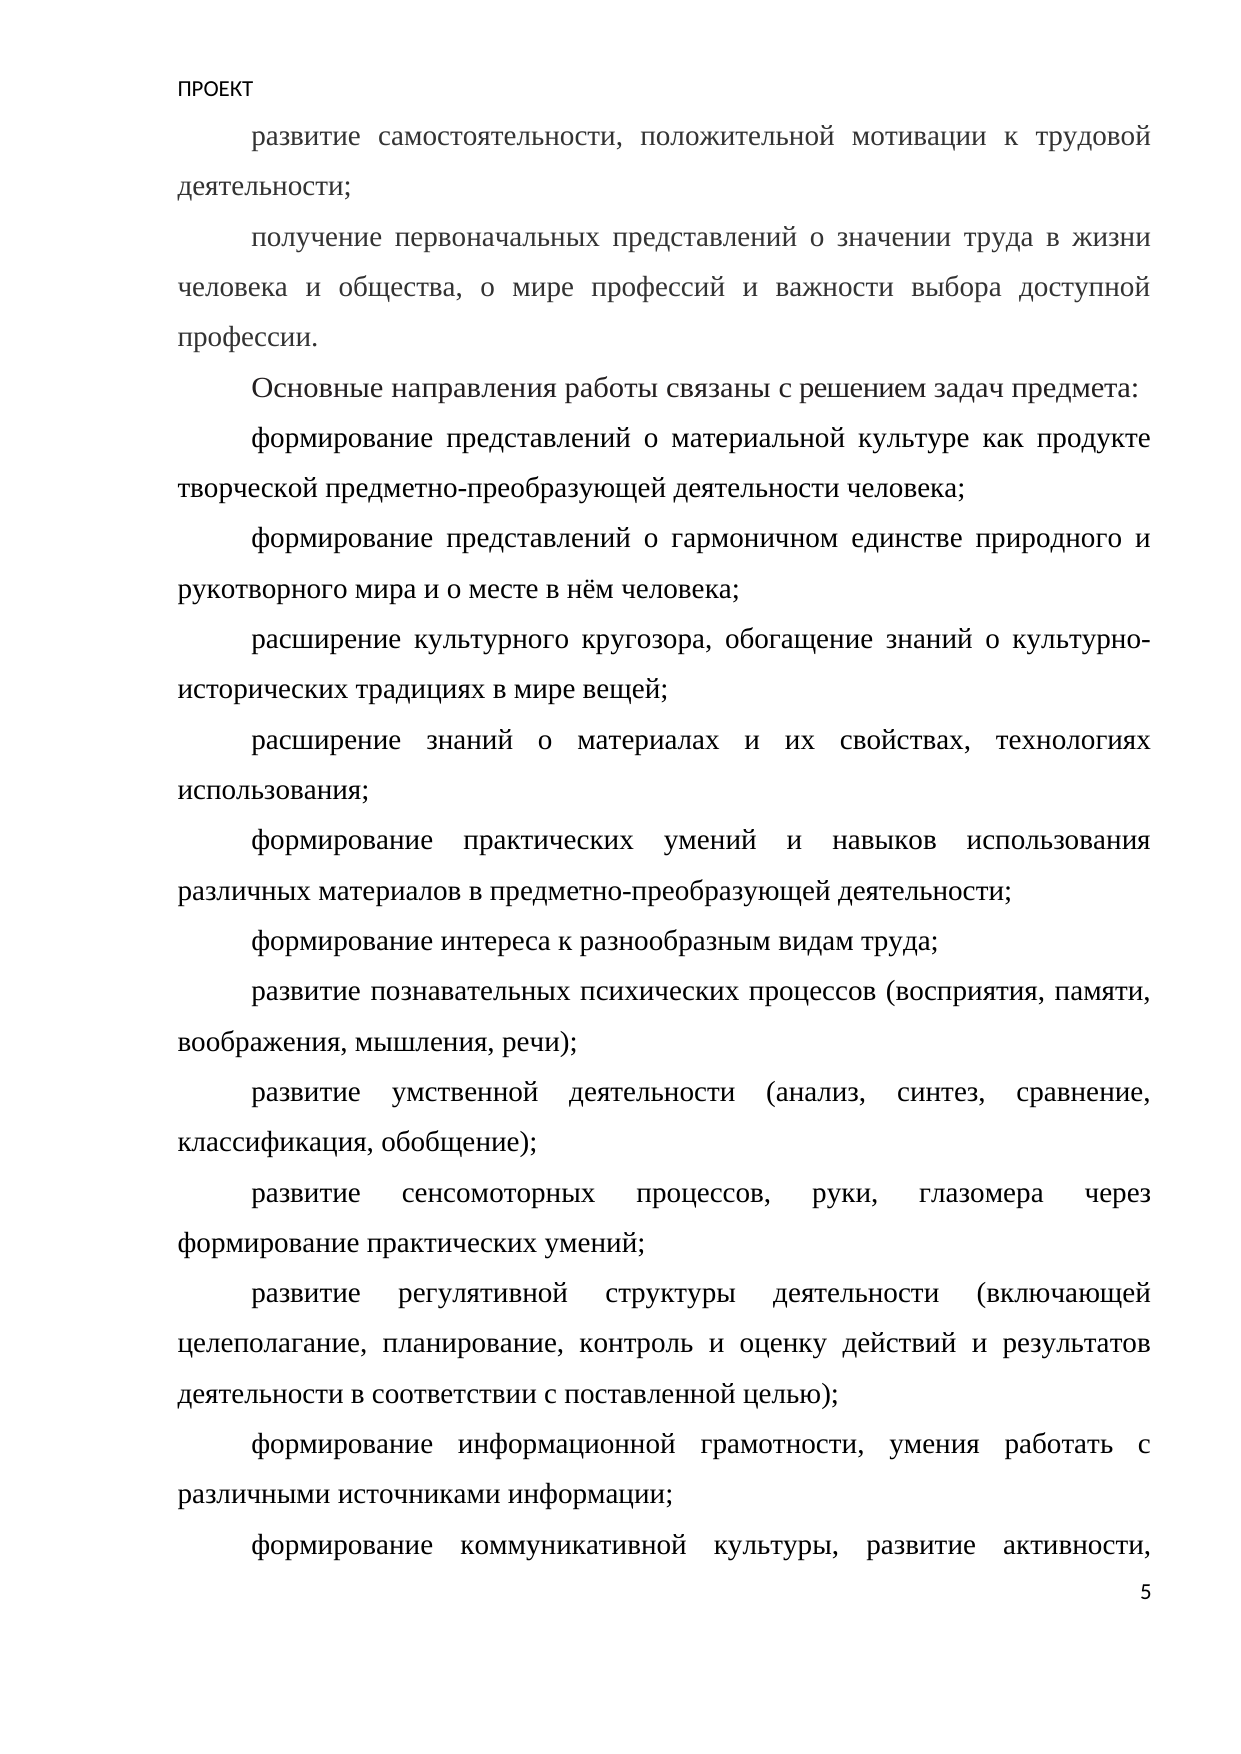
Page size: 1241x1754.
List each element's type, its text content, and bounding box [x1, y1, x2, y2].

text получение первоначальных представлений о значении труда в жизни человека и общества, о мире профессий и важности выбора доступной профессии. [177, 303, 1152, 353]
text формирование информационной грамотности, умения работать с различными источниками информации; [177, 1426, 1152, 1510]
text развитие регулятивной структуры деятельности (включающей целеполагание, планирование, контроль и оценку действий и результатов деятельности в соответствии с поставленной целью); [177, 1275, 1152, 1409]
text формирование представлений о гармоничном единстве природного и рукотворного мира и о месте в нём человека; [177, 521, 1152, 604]
text расширение культурного кругозора, обогащение знаний о культурно-исторических традициях в мире вещей; [177, 621, 1152, 705]
text Основные направления работы связаны с решением задач предмета: [177, 370, 1152, 403]
text формирование практических умений и навыков использования различных материалов в предметно-преобразующей деятельности; [177, 822, 1152, 906]
text формирование интереса к разнообразным видам труда; [177, 923, 1152, 957]
text расширение знаний о материалах и их свойствах, технологиях использования; [177, 722, 1152, 806]
text развитие сенсомоторных процессов, руки, глазомера через формирование практических умений; [177, 1175, 1152, 1258]
text развитие умственной деятельности (анализ, синтез, сравнение, классификация, обобщение); [177, 1074, 1152, 1158]
text формирование представлений о материальной культуре как продукте творческой предметно-преобразующей деятельности человека; [177, 420, 1152, 504]
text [177, 1527, 1152, 1560]
text развитие самостоятельности, положительной мотивации к трудовой деятельности; [177, 118, 1152, 202]
text получение первоначальных представлений о значении труда в жизни человека и общества, о мире профессий и важности выбора доступной профессии. [177, 219, 1152, 269]
text развитие познавательных психических процессов (восприятия, памяти, воображения, мышления, речи); [177, 973, 1152, 1057]
